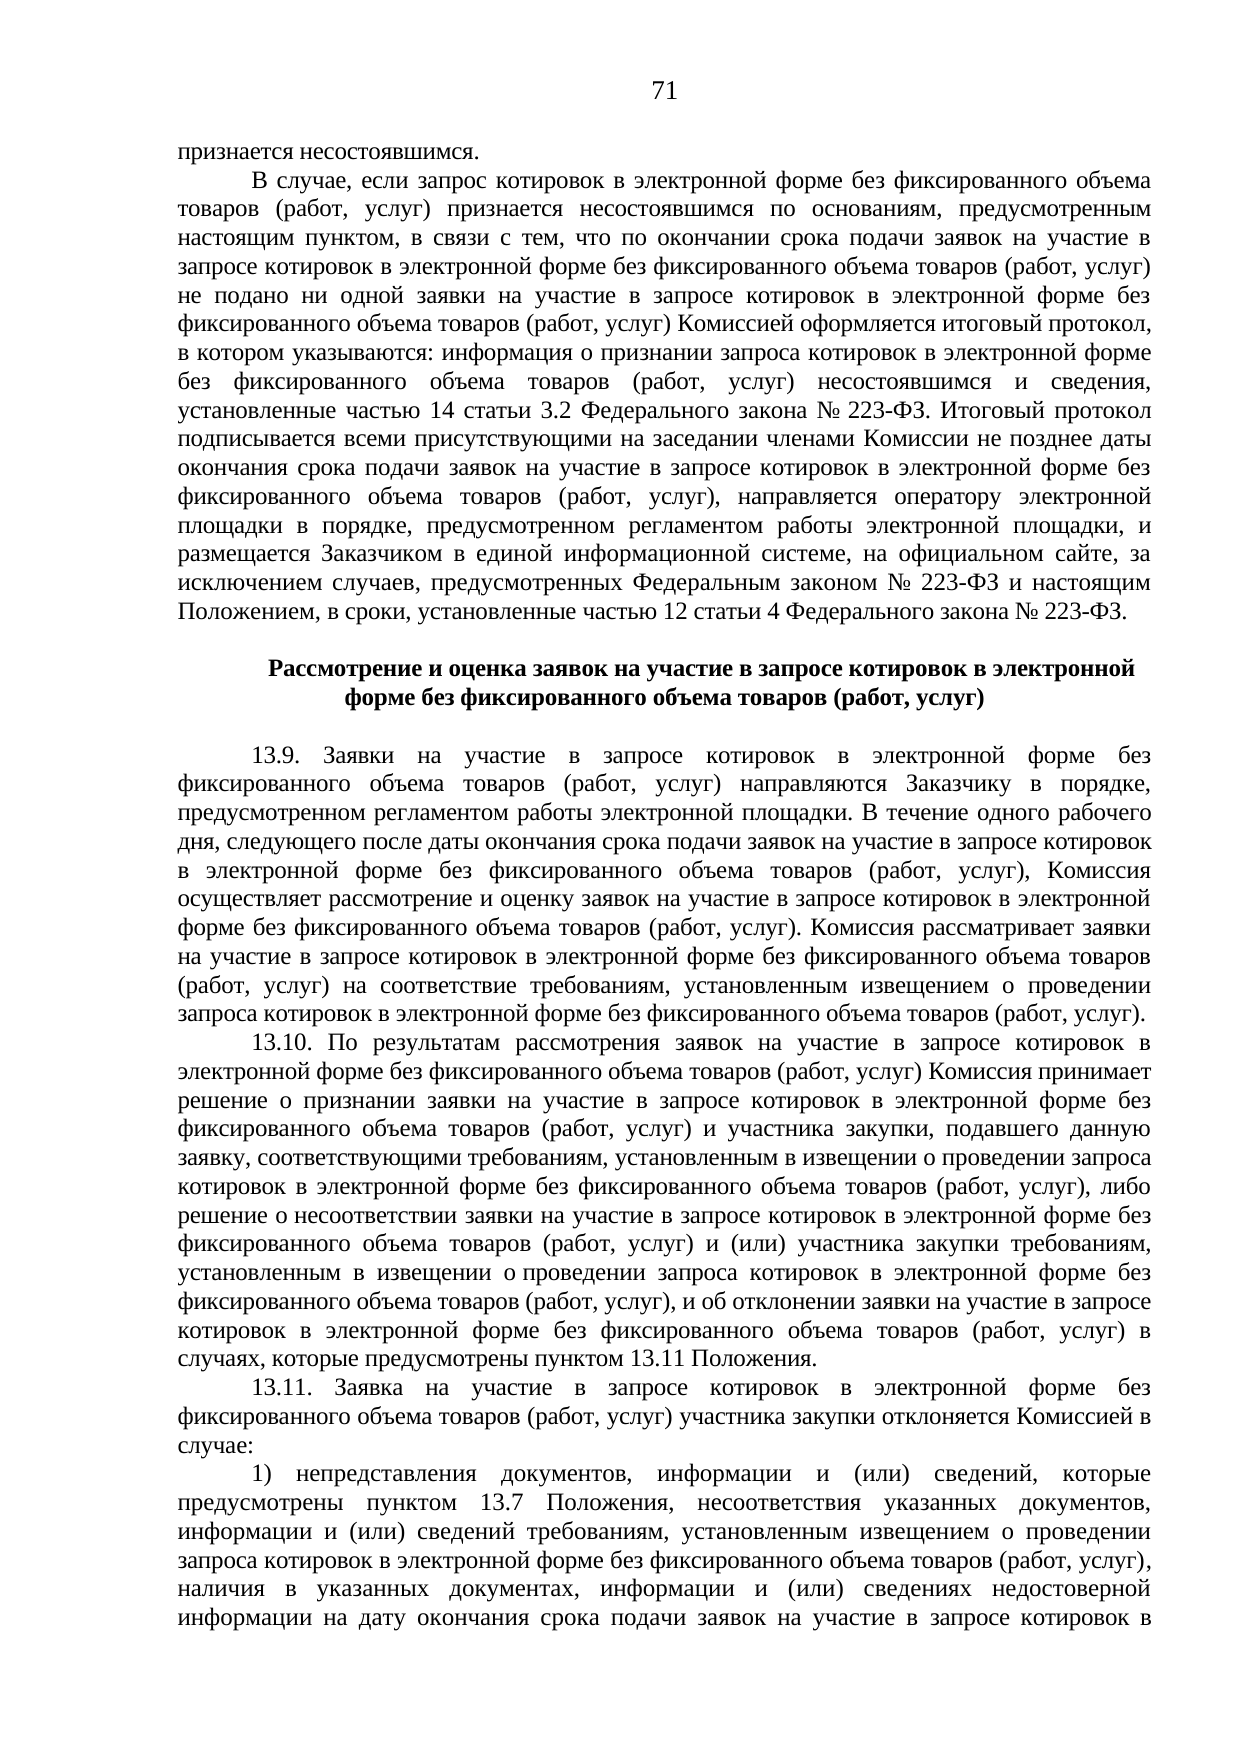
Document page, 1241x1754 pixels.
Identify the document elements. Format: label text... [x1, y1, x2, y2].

text 13.10. По результатам рассмотрения заявок на участие в запросе котировок в электронной форме без фиксированного объема товаров (работ, услуг) Комиссия принимает решение о признании заявки на участие в запросе котировок в электронной форме без фиксированного объема товаров (работ, услуг) и участника закупки, подавшего данную заявку, соответствующими требованиям, установленным в извещении о проведении запроса котировок в электронной форме без фиксированного объема товаров (работ, услуг), либо решение о несоответствии заявки на участие в запросе котировок в электронной форме без фиксированного объема товаров (работ, услуг) и (или) участника закупки требованиям, установленным в извещении о проведении запроса котировок в электронной форме без фиксированного объема товаров (работ, услуг), и об отклонении заявки на участие в запросе котировок в электронной форме без фиксированного объема товаров (работ, услуг) в случаях, которые предусмотрены пунктом 13.11 Положения. [177, 1027, 1152, 1372]
text В случае, если запрос котировок в электронной форме без фиксированного объема товаров (работ, услуг) признается несостоявшимся по основаниям, предусмотренным настоящим пунктом, в связи с тем, что по окончании срока подачи заявок на участие в запросе котировок в электронной форме без фиксированного объема товаров (работ, услуг) не подано ни одной заявки на участие в запросе котировок в электронной форме без фиксированного объема товаров (работ, услуг) Комиссией оформляется итоговый протокол, в котором указываются: информация о признании запроса котировок в электронной форме без фиксированного объема товаров (работ, услуг) несостоявшимся и сведения, установленные частью 14 статьи 3.2 Федерального закона № 223-ФЗ. Итоговый протокол подписывается всеми присутствующими на заседании членами Комиссии не позднее даты окончания срока подачи заявок на участие в запросе котировок в электронной форме без фиксированного объема товаров (работ, услуг), направляется оператору электронной площадки в порядке, предусмотренном регламентом работы электронной площадки, и размещается Заказчиком в единой информационной системе, на официальном сайте, за исключением случаев, предусмотренных Федеральным законом № 223-ФЗ и настоящим Положением, в сроки, установленные частью 12 статьи 4 Федерального закона № 223-ФЗ. [177, 165, 1152, 625]
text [177, 1458, 1152, 1631]
text 13.11. Заявка на участие в запросе котировок в электронной форме без фиксированного объема товаров (работ, услуг) участника закупки отклоняется Комиссией в случае: [177, 1372, 1152, 1458]
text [177, 136, 1152, 165]
text 13.9. Заявки на участие в запросе котировок в электронной форме без фиксированного объема товаров (работ, услуг) направляются Заказчику в порядке, предусмотренном регламентом работы электронной площадки. В течение одного рабочего дня, следующего после даты окончания срока подачи заявок на участие в запросе котировок в электронной форме без фиксированного объема товаров (работ, услуг), Комиссия осуществляет рассмотрение и оценку заявок на участие в запросе котировок в электронной форме без фиксированного объема товаров (работ, услуг). Комиссия рассматривает заявки на участие в запросе котировок в электронной форме без фиксированного объема товаров (работ, услуг) на соответствие требованиям, установленным извещением о проведении запроса котировок в электронной форме без фиксированного объема товаров (работ, услуг). [177, 740, 1152, 1027]
text Рассмотрение и оценка заявок на участие в запросе котировок в электронной форме без фиксированного объема товаров (работ, услуг) [177, 653, 1152, 711]
